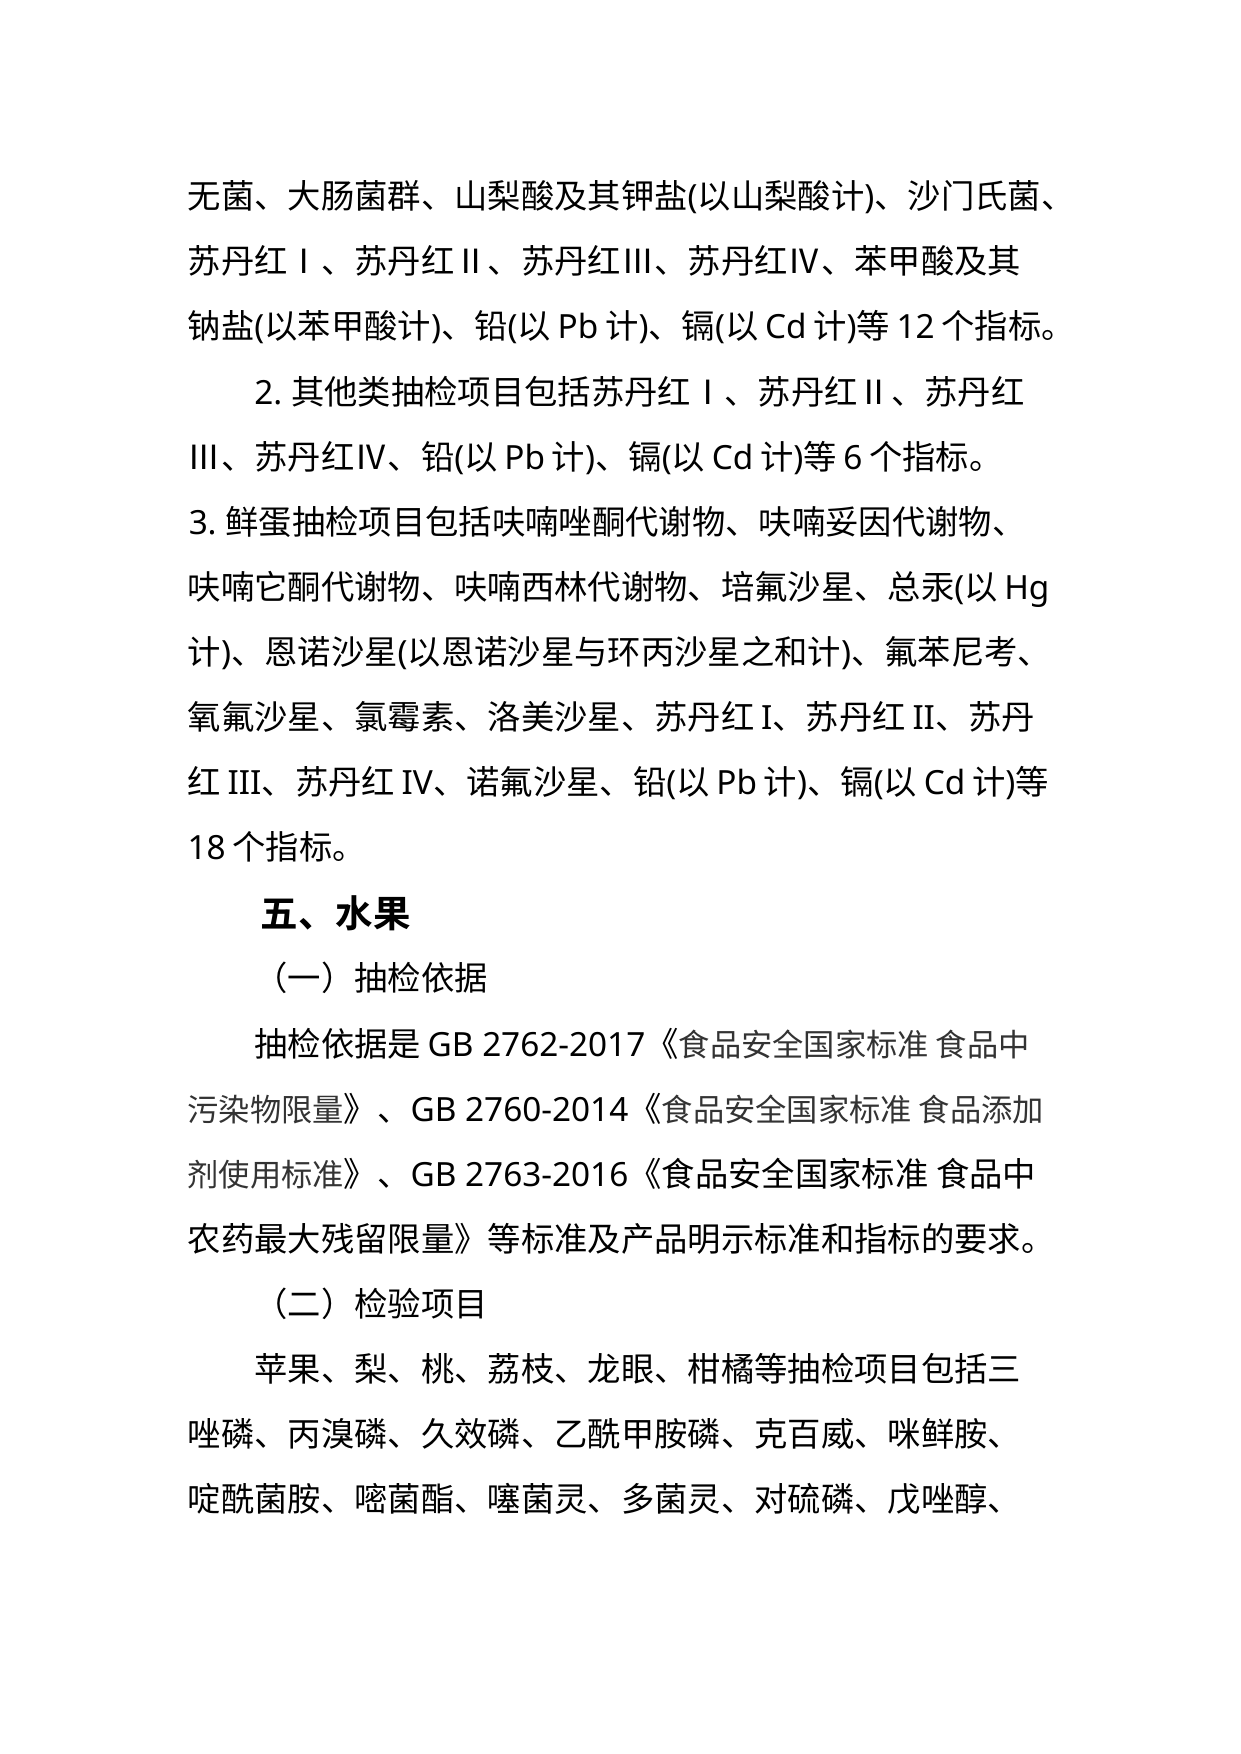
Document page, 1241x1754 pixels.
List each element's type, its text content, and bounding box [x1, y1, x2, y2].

text （一）抽检依据 [187, 944, 1053, 1009]
text （二）检验项目 [187, 1269, 1053, 1334]
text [187, 1335, 1053, 1530]
text 2. 其他类抽检项目包括苏丹红Ⅰ、苏丹红Ⅱ、苏丹红Ⅲ、苏丹红Ⅳ、铅(以Pb计)、镉(以Cd计)等6个指标。 [187, 357, 1053, 487]
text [187, 162, 1053, 357]
text 五、水果 [187, 878, 1053, 943]
text 3. 鲜蛋抽检项目包括呋喃唑酮代谢物、呋喃妥因代谢物、呋喃它酮代谢物、呋喃西林代谢物、培氟沙星、总汞(以Hg计)、恩诺沙星(以恩诺沙星与环丙沙星之和计)、氟苯尼考、氧氟沙星、氯霉素、洛美沙星、苏丹红I、苏丹红II、苏丹红III、苏丹红IV、诺氟沙星、铅(以Pb计)、镉(以Cd计)等18个指标。 [187, 488, 1053, 878]
text 抽检依据是GB 2762-2017《食品安全国家标准 食品中污染物限量》、GB 2760-2014《食品安全国家标准 食品添加剂使用标准》、GB 2763-2016《食品安全国家标准 食品中农药最大残留限量》等标准及产品明示标准和指标的要求。 [187, 1009, 1053, 1269]
